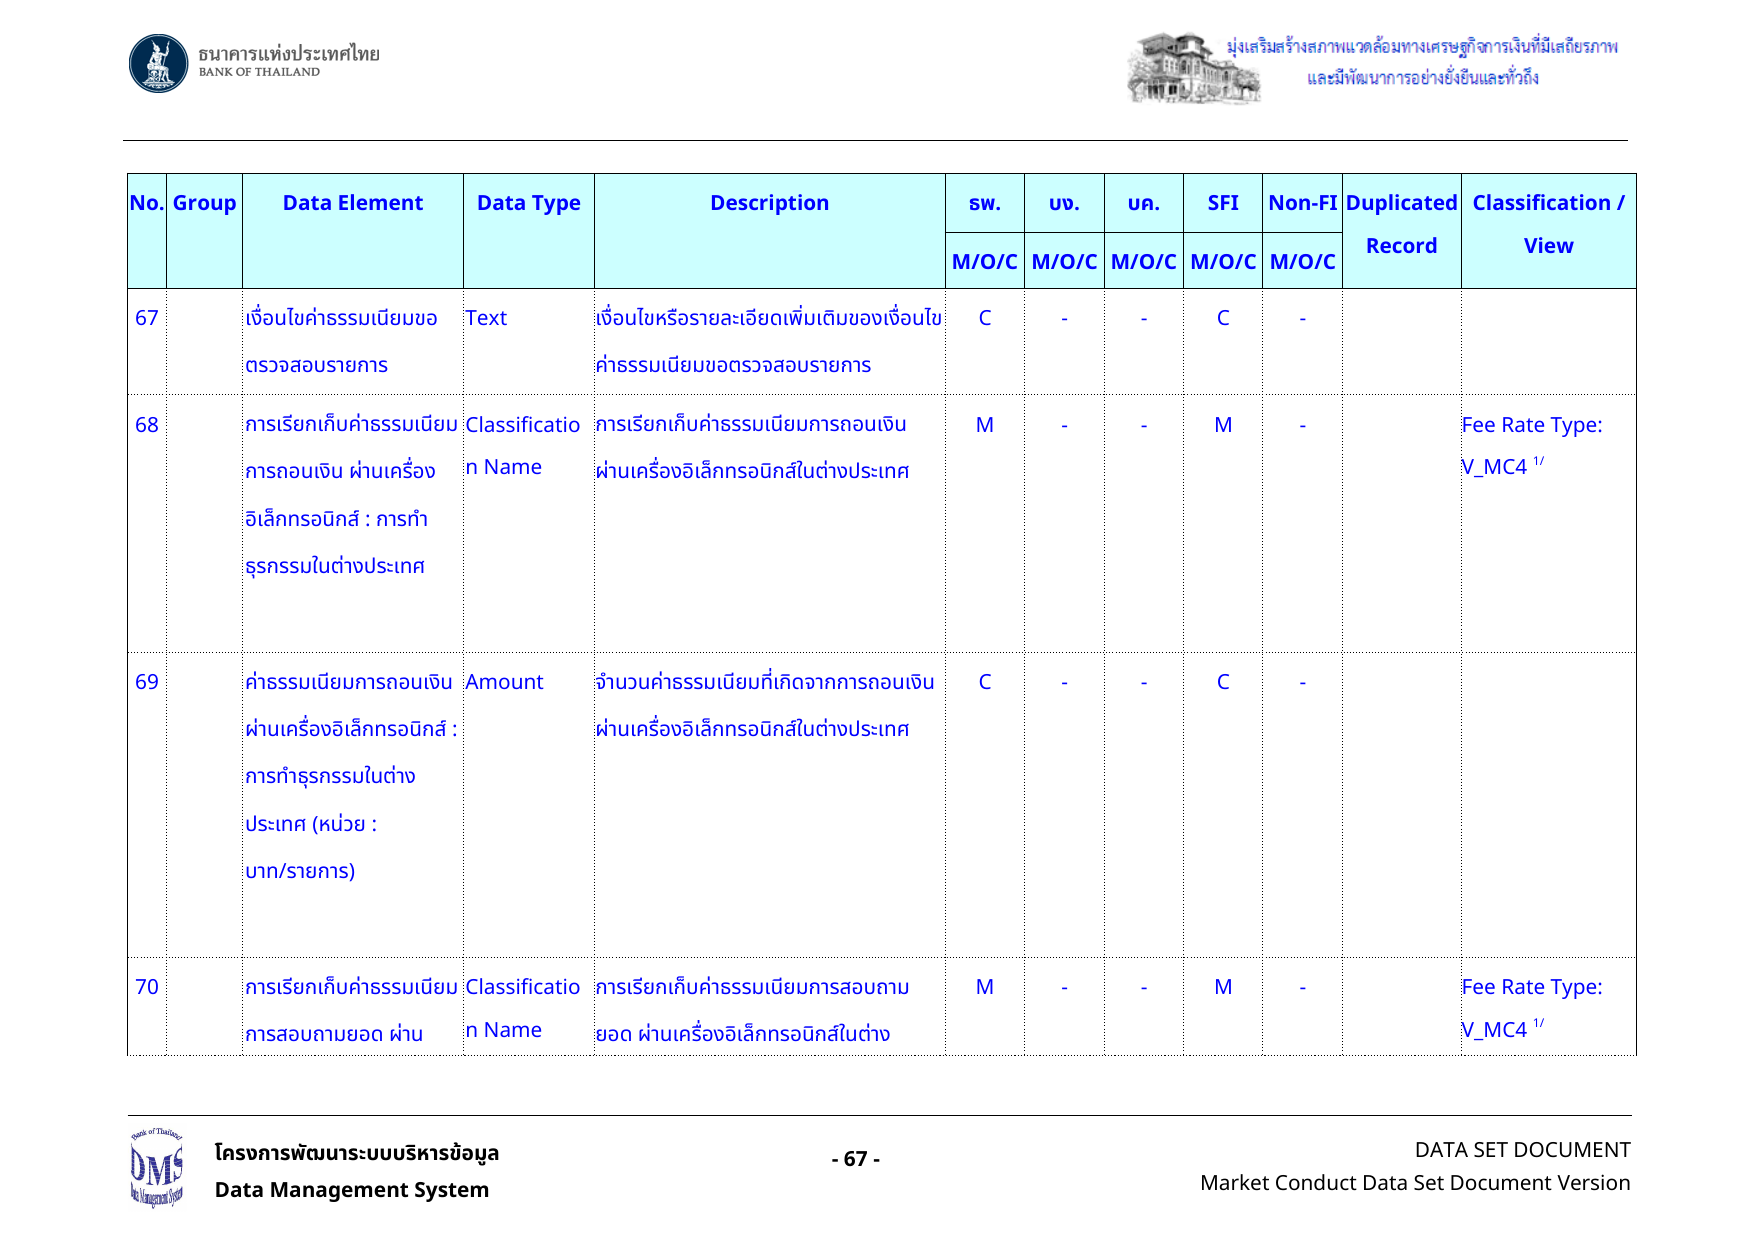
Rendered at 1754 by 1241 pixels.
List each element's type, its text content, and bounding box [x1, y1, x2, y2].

picture [118, 24, 391, 103]
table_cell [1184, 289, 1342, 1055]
table_header ธพ. [946, 174, 1024, 232]
table_header Group [167, 174, 242, 288]
table_header SFI [1184, 174, 1262, 232]
table_header Data Type [464, 174, 594, 288]
table_cell M/O/C [1105, 233, 1183, 288]
table_header Data Element [243, 174, 463, 288]
table_cell M/O/C [946, 233, 1024, 288]
table_header Description [595, 174, 945, 288]
table_cell M/O/C [1025, 233, 1104, 288]
table_header No. [128, 174, 166, 288]
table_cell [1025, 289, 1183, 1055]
table_header บง. [1025, 174, 1104, 232]
table_header Non-FI [1263, 174, 1342, 232]
table_cell M/O/C [1184, 233, 1262, 288]
picture [1126, 28, 1622, 108]
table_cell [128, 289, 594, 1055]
table_cell M/O/C [1263, 233, 1342, 288]
table_header บค. [1105, 174, 1183, 232]
picture [127, 1123, 187, 1212]
table_header Classification / View [1462, 174, 1636, 288]
table_header Duplicated Record [1343, 174, 1461, 288]
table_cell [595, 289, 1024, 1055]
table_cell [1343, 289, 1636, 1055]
